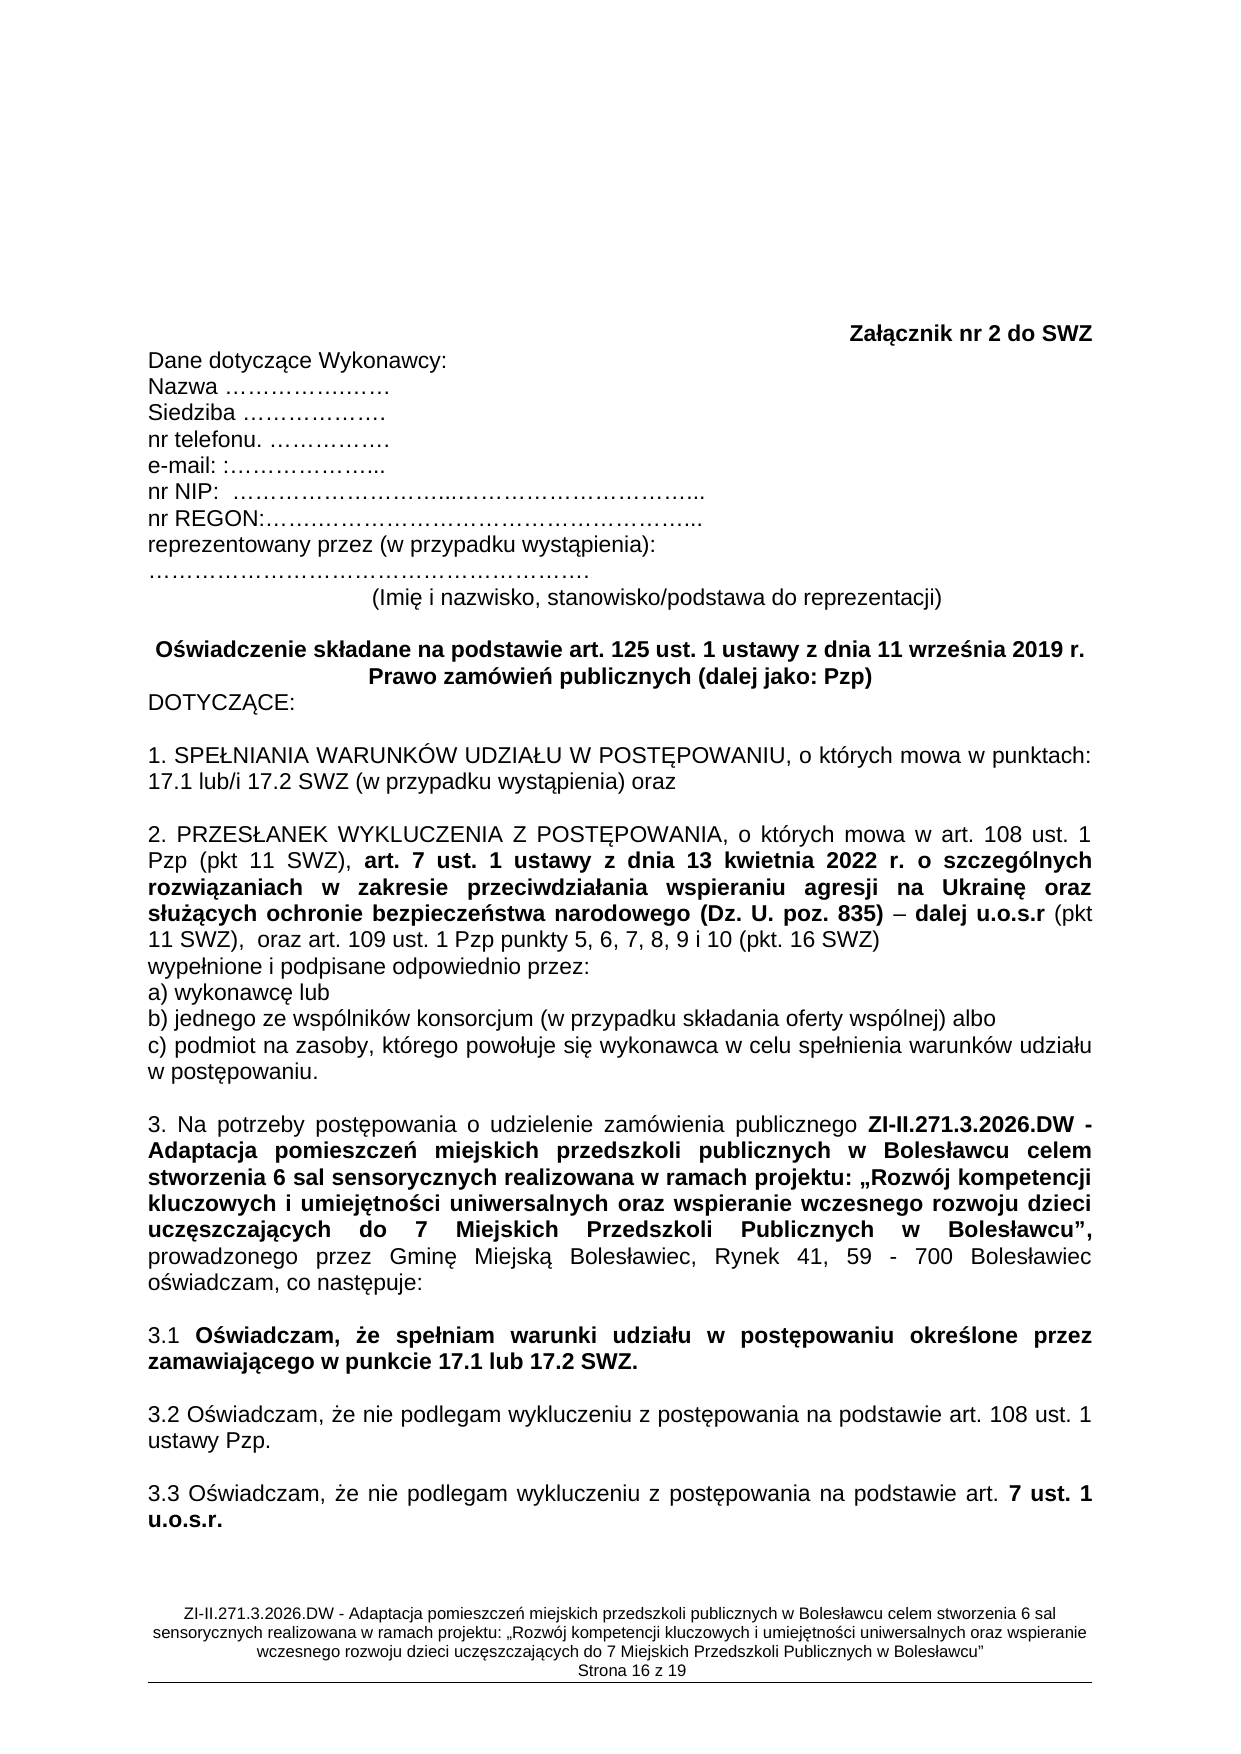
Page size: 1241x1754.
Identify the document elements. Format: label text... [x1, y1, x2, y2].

text wypełnione i podpisane odpowiednio przez: [148, 953, 1092, 979]
text Dane dotyczące Wykonawcy: [148, 347, 1092, 373]
text reprezentowany przez (w przypadku wystąpienia): …………………………………………………. [148, 531, 1093, 584]
text b) jednego ze wspólników konsorcjum (w przypadku składania oferty wspólnej) albo [148, 1005, 1092, 1032]
text 2. PRZESŁANEK WYKLUCZENIA Z POSTĘPOWANIA, o których mowa w art. 108 ust. 1 Pzp (pkt 11 SWZ), art. 7 ust. 1 ustawy z dnia 13 kwietnia 2022 r. o szczególnych rozwiązaniach w zakresie przeciwdziałania wspieraniu agresji na Ukrainę oraz służących ochronie bezpieczeństwa narodowego (Dz. U. poz. 835) – dalej u.o.s.r (pkt 11 SWZ), oraz art. 109 ust. 1 Pzp punkty 5, 6, 7, 8, 9 i 10 (pkt. 16 SWZ) [148, 821, 1092, 953]
text 3. Na potrzeby postępowania o udzielenie zamówienia publicznego ZI-II.271.3.2026.DW - Adaptacja pomieszczeń miejskich przedszkoli publicznych w Bolesławcu celem stworzenia 6 sal sensorycznych realizowana w ramach projektu: „Rozwój kompetencji kluczowych i umiejętności uniwersalnych oraz wspieranie wczesnego rozwoju dzieci uczęszczających do 7 Miejskich Przedszkoli Publicznych w Bolesławcu”, prowadzonego przez Gminę Miejską Bolesławiec, Rynek 41, 59 - 700 Bolesławiec oświadczam, co następuje: [148, 1111, 1092, 1295]
text 3.3 Oświadczam, że nie podlegam wykluczeniu z postępowania na podstawie art. 7 ust. 1 u.o.s.r. [148, 1480, 1092, 1532]
text e-mail: :………………... [148, 452, 1092, 478]
text 3.1 Oświadczam, że spełniam warunki udziału w postępowaniu określone przez zamawiającego w punkcie 17.1 lub 17.2 SWZ. [148, 1322, 1092, 1374]
text Załącznik nr 2 do SWZ [148, 320, 1092, 347]
text Siedziba ………………. [148, 399, 1092, 426]
text nr REGON:…….…………………………………………... [148, 505, 1092, 531]
text a) wykonawcę lub [148, 979, 1092, 1005]
text nr telefonu. ……………. [148, 426, 1092, 452]
text Nazwa …………….…… [148, 373, 1092, 399]
text c) podmiot na zasoby, którego powołuje się wykonawca w celu spełnienia warunków udziału w postępowaniu. [148, 1032, 1092, 1084]
text 1. SPEŁNIANIA WARUNKÓW UDZIAŁU W POSTĘPOWANIU, o których mowa w punktach: 17.1 lub/i 17.2 SWZ (w przypadku wystąpienia) oraz [148, 742, 1092, 794]
text (Imię i nazwisko, stanowisko/podstawa do reprezentacji) [295, 584, 1093, 610]
text nr NIP: ………………………...…………………………... [148, 478, 1092, 505]
text 3.2 Oświadczam, że nie podlegam wykluczeniu z postępowania na podstawie art. 108 ust. 1 ustawy Pzp. [148, 1401, 1092, 1453]
text Oświadczenie składane na podstawie art. 125 ust. 1 ustawy z dnia 11 września 2019 r. Prawo zamówień publicznych (dalej jako: Pzp) [148, 636, 1092, 689]
text DOTYCZĄCE: [148, 689, 1092, 716]
